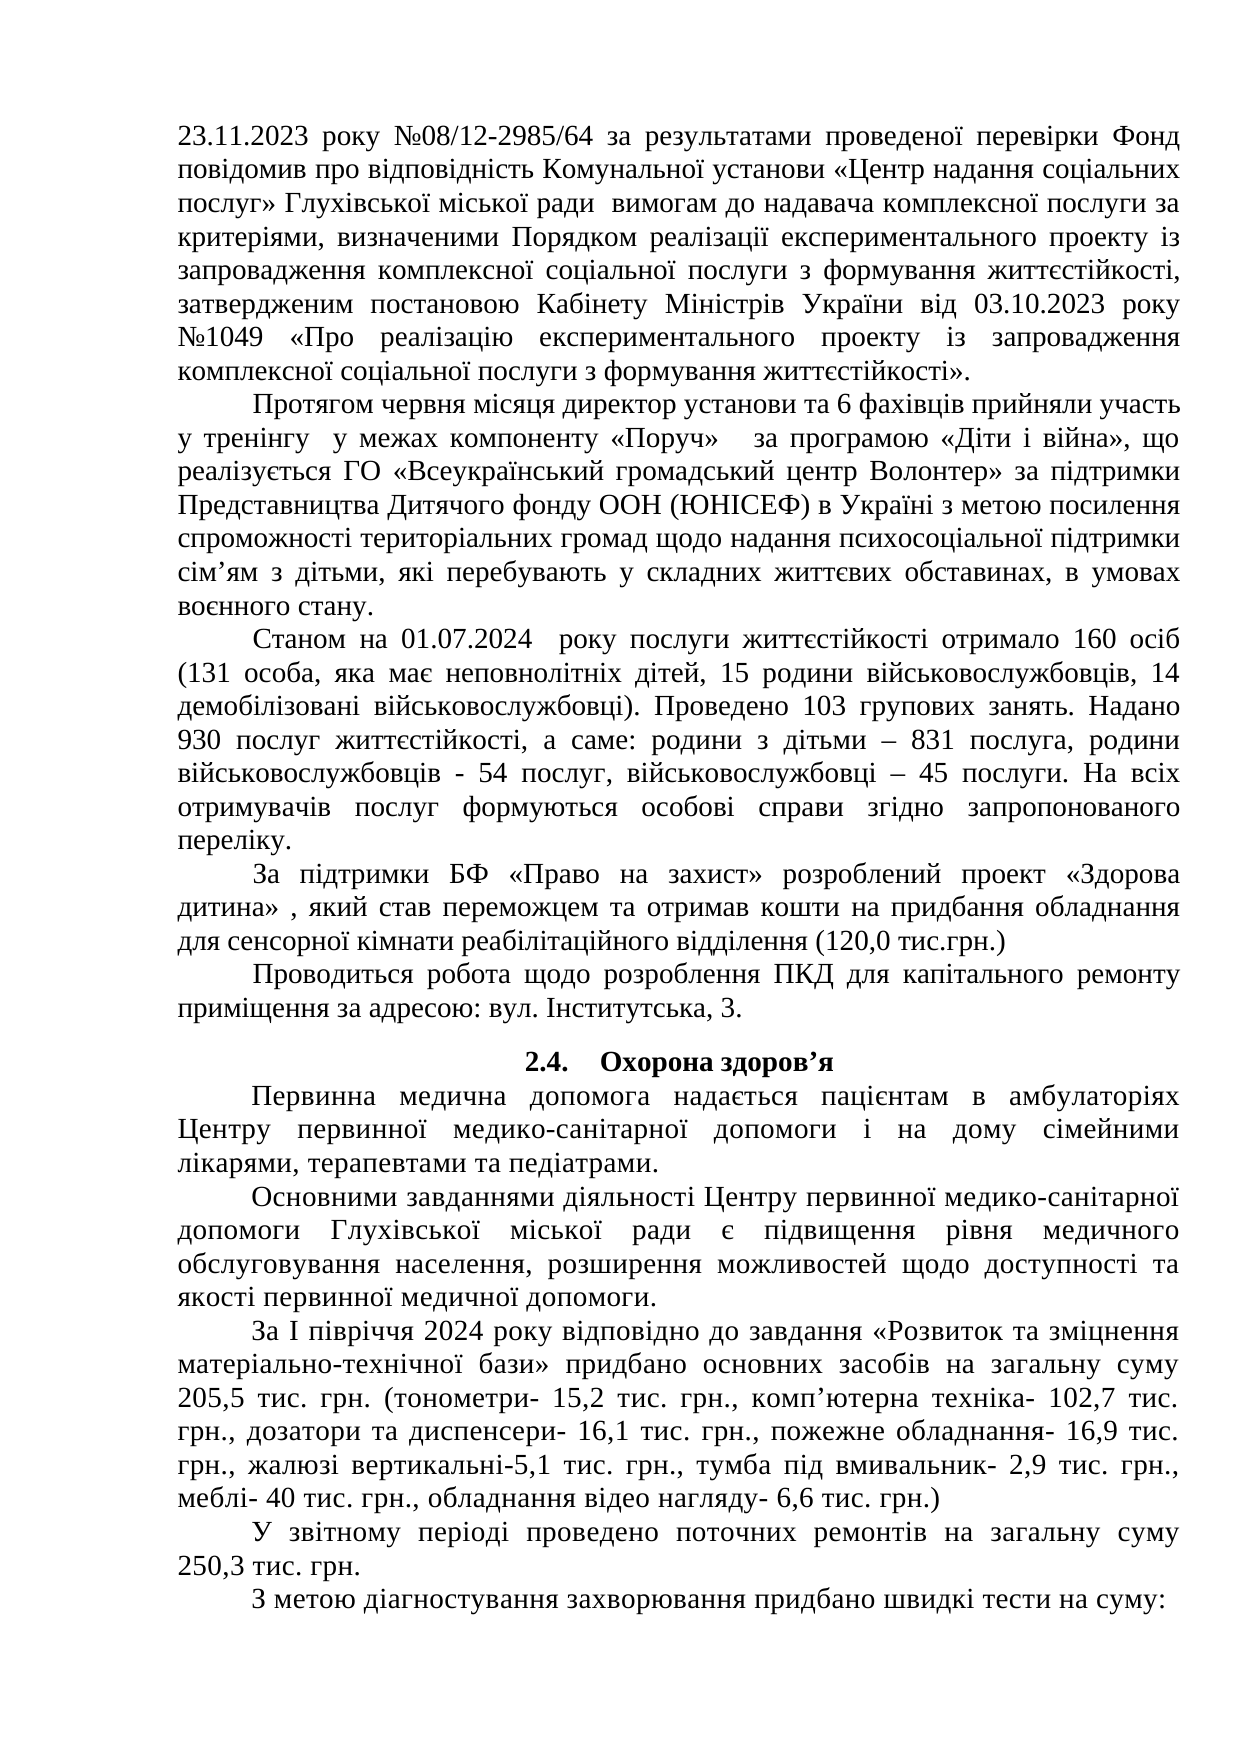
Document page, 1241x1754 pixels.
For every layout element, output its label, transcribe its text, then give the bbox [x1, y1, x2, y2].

text Основними завданнями діяльності Центру первинної медико-санітарної допомоги Глухівської міської ради є підвищення рівня медичного обслуговування населення, розширення можливостей щодо доступності та якості первинної медичної допомоги. [177, 1179, 1181, 1313]
text Проводиться робота щодо розроблення ПКД для капітального ремонту приміщення за адресою: вул. Інститутська, 3. [177, 957, 1181, 1024]
text Станом на 01.07.2024 року послуги життєстійкості отримало 160 осіб (131 особа, яка має неповнолітніх дітей, 15 родини військовослужбовців, 14 демобілізовані військовослужбовці). Проведено 103 групових занять. Надано 930 послуг життєстійкості, а саме: родини з дітьми – 831 послуга, родини військовослужбовців - 54 послуг, військовослужбовці – 45 послуги. На всіх отримувачів послуг формуються особові справи згідно запропонованого переліку. [177, 621, 1181, 856]
text Первинна медична допомога надається пацієнтам в амбулаторіях Центру первинної медико-санітарної допомоги і на дому сімейними лікарями, терапевтами та педіатрами. [177, 1078, 1181, 1179]
text За І півріччя 2024 року відповідно до завдання «Розвиток та зміцнення матеріально-технічної бази» придбано основних засобів на загальну суму 205,5 тис. грн. (тонометри- 15,2 тис. грн., комп’ютерна техніка- 102,7 тис. грн., дозатори та диспенсери- 16,1 тис. грн., пожежне обладнання- 16,9 тис. грн., жалюзі вертикальні-5,1 тис. грн., тумба під вмивальник- 2,9 тис. грн., меблі- 40 тис. грн., обладнання відео нагляду- 6,6 тис. грн.) [177, 1313, 1181, 1514]
text Протягом червня місяця директор установи та 6 фахівців прийняли участь у тренінгу у межах компоненту «Поруч» за програмою «Діти і війна», що реалізується ГО «Всеукраїнський громадський центр Волонтер» за підтримки Представництва Дитячого фонду ООН (ЮНІСЕФ) в Україні з метою посилення спроможності територіальних громад щодо надання психосоціальної підтримки сім’ям з дітьми, які перебувають у складних життєвих обставинах, в умовах воєнного стану. [177, 386, 1181, 621]
text За підтримки БФ «Право на захист» розроблений проект «Здорова дитина» , який став переможцем та отримав кошти на придбання обладнання для сенсорної кімнати реабілітаційного відділення (120,0 тис.грн.) [177, 856, 1181, 957]
text У звітному періоді проведено поточних ремонтів на загальну суму 250,3 тис. грн. [177, 1514, 1181, 1581]
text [177, 118, 1181, 386]
text З метою діагностування захворювання придбано швидкі тести на суму: [177, 1581, 1181, 1615]
subtitle 2.4. Охорона здоров’я [177, 1044, 1181, 1078]
